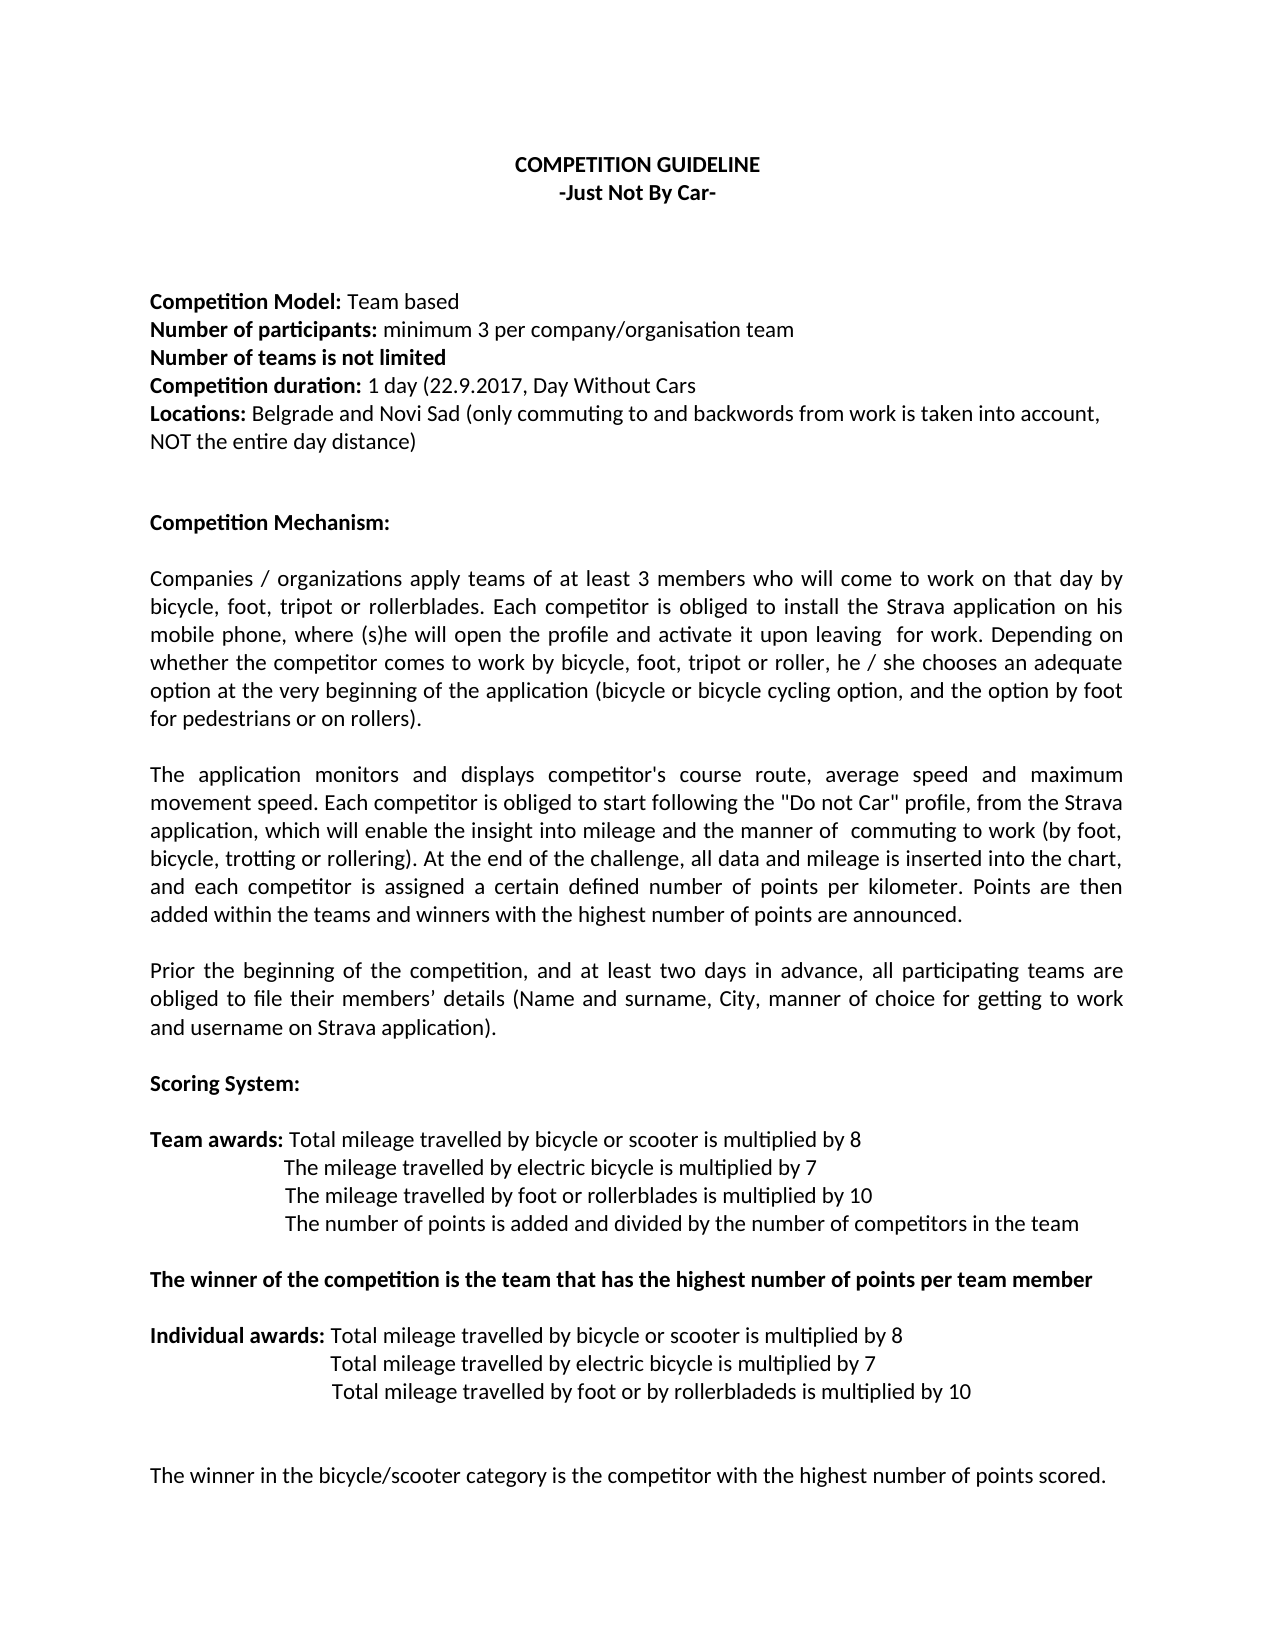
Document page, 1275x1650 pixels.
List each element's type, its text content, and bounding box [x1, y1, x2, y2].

text The number of points is added and divided by the number of competitors in the team [150, 1209, 1125, 1237]
text Total mileage travelled by electric bicycle is multiplied by 7 [150, 1349, 1125, 1377]
text Competition Model: Team based [150, 287, 1125, 315]
text Companies / organizations apply teams of at least 3 members who will come to work on that day by bicycle, foot, tripot or rollerblades. Each competitor is obliged to install the Strava application on his mobile phone, where (s)he will open the profile and activate it upon leaving for work. Depending on whether the competitor comes to work by bicycle, foot, tripot or roller, he / she chooses an adequate option at the very beginning of the application (bicycle or bicycle cycling option, and the option by foot for pedestrians or on rollers). [150, 564, 1125, 732]
text Locations: Belgrade and Novi Sad (only commuting to and backwords from work is taken into account, NOT the entire day distance) [150, 399, 1125, 455]
text Prior the beginning of the competition, and at least two days in advance, all participating teams are obliged to file their members’ details (Name and surname, City, manner of choice for getting to work and username on Strava application). [150, 957, 1125, 1041]
text Competition Mechanism: [150, 508, 1125, 536]
text Competition duration: 1 day (22.9.2017, Day Without Cars [150, 371, 1125, 399]
text Scoring System: [150, 1069, 1125, 1097]
text The winner in the bicycle/scooter category is the competitor with the highest number of points scored. [150, 1461, 1125, 1489]
text The mileage travelled by electric bicycle is multiplied by 7 [150, 1153, 1125, 1181]
text Number of participants: minimum 3 per company/organisation team [150, 315, 1125, 343]
text Individual awards: Total mileage travelled by bicycle or scooter is multiplied by 8 [150, 1321, 1125, 1349]
text Total mileage travelled by foot or by rollerbladeds is multiplied by 10 [150, 1377, 1125, 1405]
text COMPETITION GUIDELINE [150, 150, 1125, 178]
text -Just Not By Car- [150, 178, 1125, 206]
text Team awards: Total mileage travelled by bicycle or scooter is multiplied by 8 [150, 1125, 1125, 1153]
text The application monitors and displays competitor's course route, average speed and maximum movement speed. Each competitor is obliged to start following the "Do not Car" profile, from the Strava application, which will enable the insight into mileage and the manner of commuting to work (by foot, bicycle, trotting or rollering). At the end of the challenge, all data and mileage is inserted into the chart, and each competitor is assigned a certain defined number of points per kilometer. Points are then added within the teams and winners with the highest number of points are announced. [150, 760, 1125, 928]
text The mileage travelled by foot or rollerblades is multiplied by 10 [150, 1181, 1125, 1209]
text Number of teams is not limited [150, 343, 1125, 371]
text The winner of the competition is the team that has the highest number of points per team member [150, 1265, 1125, 1293]
